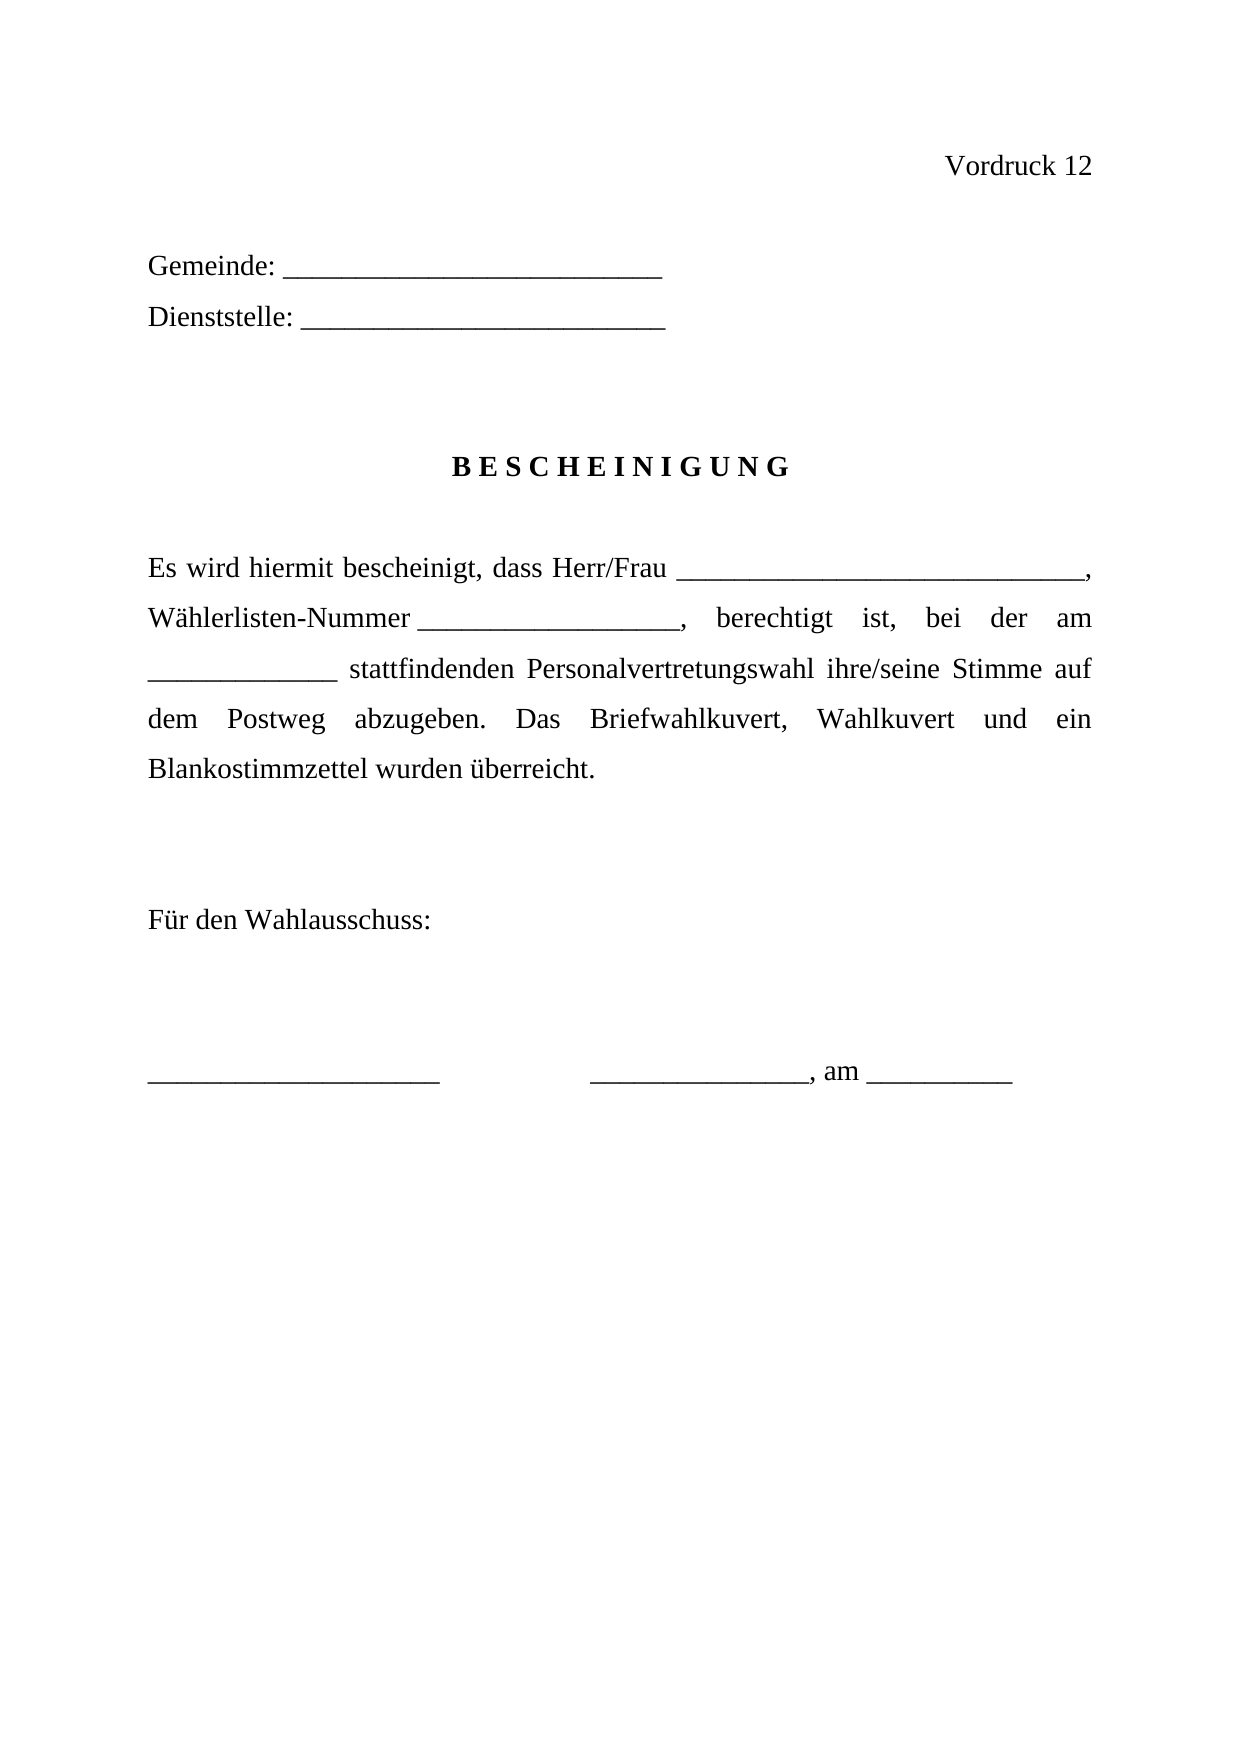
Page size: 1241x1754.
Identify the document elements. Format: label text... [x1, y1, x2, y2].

text Vordruck 12 [148, 148, 1092, 181]
text ____________________ _______________, am __________ [148, 1053, 1092, 1087]
text Gemeinde: __________________________ [148, 248, 1092, 282]
text Es wird hiermit bescheinigt, dass Herr/Frau ____________________________, Wählerlisten-Nummer __________________, berechtigt ist, bei der am _____________ stattfindenden Personalvertretungswahl ihre/seine Stimme auf dem Postweg abzugeben. Das Briefwahlkuvert, Wahlkuvert und ein Blankostimmzettel wurden überreicht. [148, 550, 1092, 785]
text B E S C H E I N I G U N G [148, 449, 1092, 483]
text Für den Wahlausschuss: [148, 902, 1092, 936]
text Dienststelle: _________________________ [148, 299, 1092, 332]
